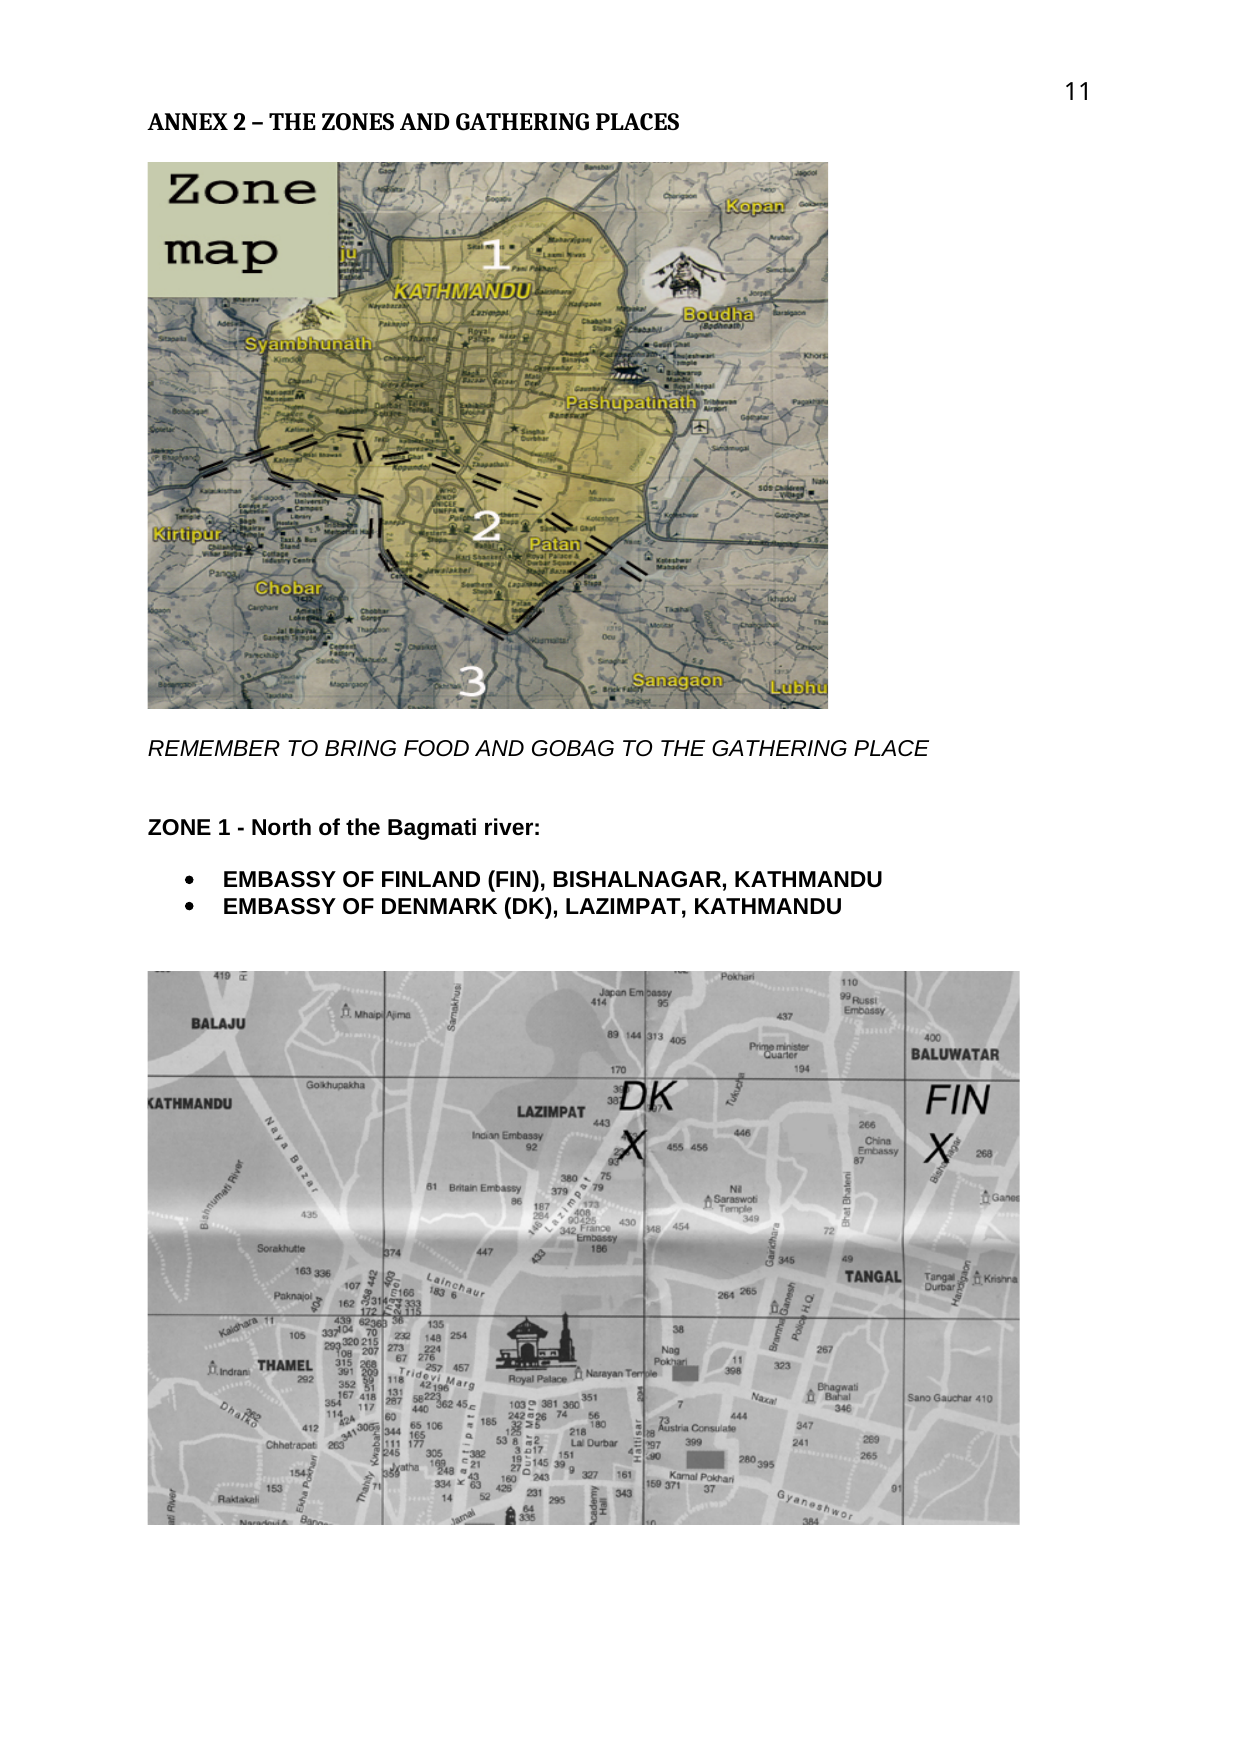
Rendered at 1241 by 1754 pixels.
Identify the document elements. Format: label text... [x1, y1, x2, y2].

text ZONE 1 - North of the Bagmati river: [148, 814, 1092, 840]
list EMBASSY OF FINLAND (FIN), BISHALNAGAR, KATHMANDU [185, 866, 1092, 893]
picture [147, 971, 1020, 1525]
list EMBASSY OF DENMARK (DK), LAZIMPAT, KATHMANDU [185, 893, 1092, 919]
text ANNEX 2 – THE ZONES AND GATHERING PLACES [148, 108, 1092, 137]
text REMEMBER TO BRING FOOD AND GOBAG TO THE GATHERING PLACE [148, 734, 1092, 761]
picture [147, 162, 829, 709]
